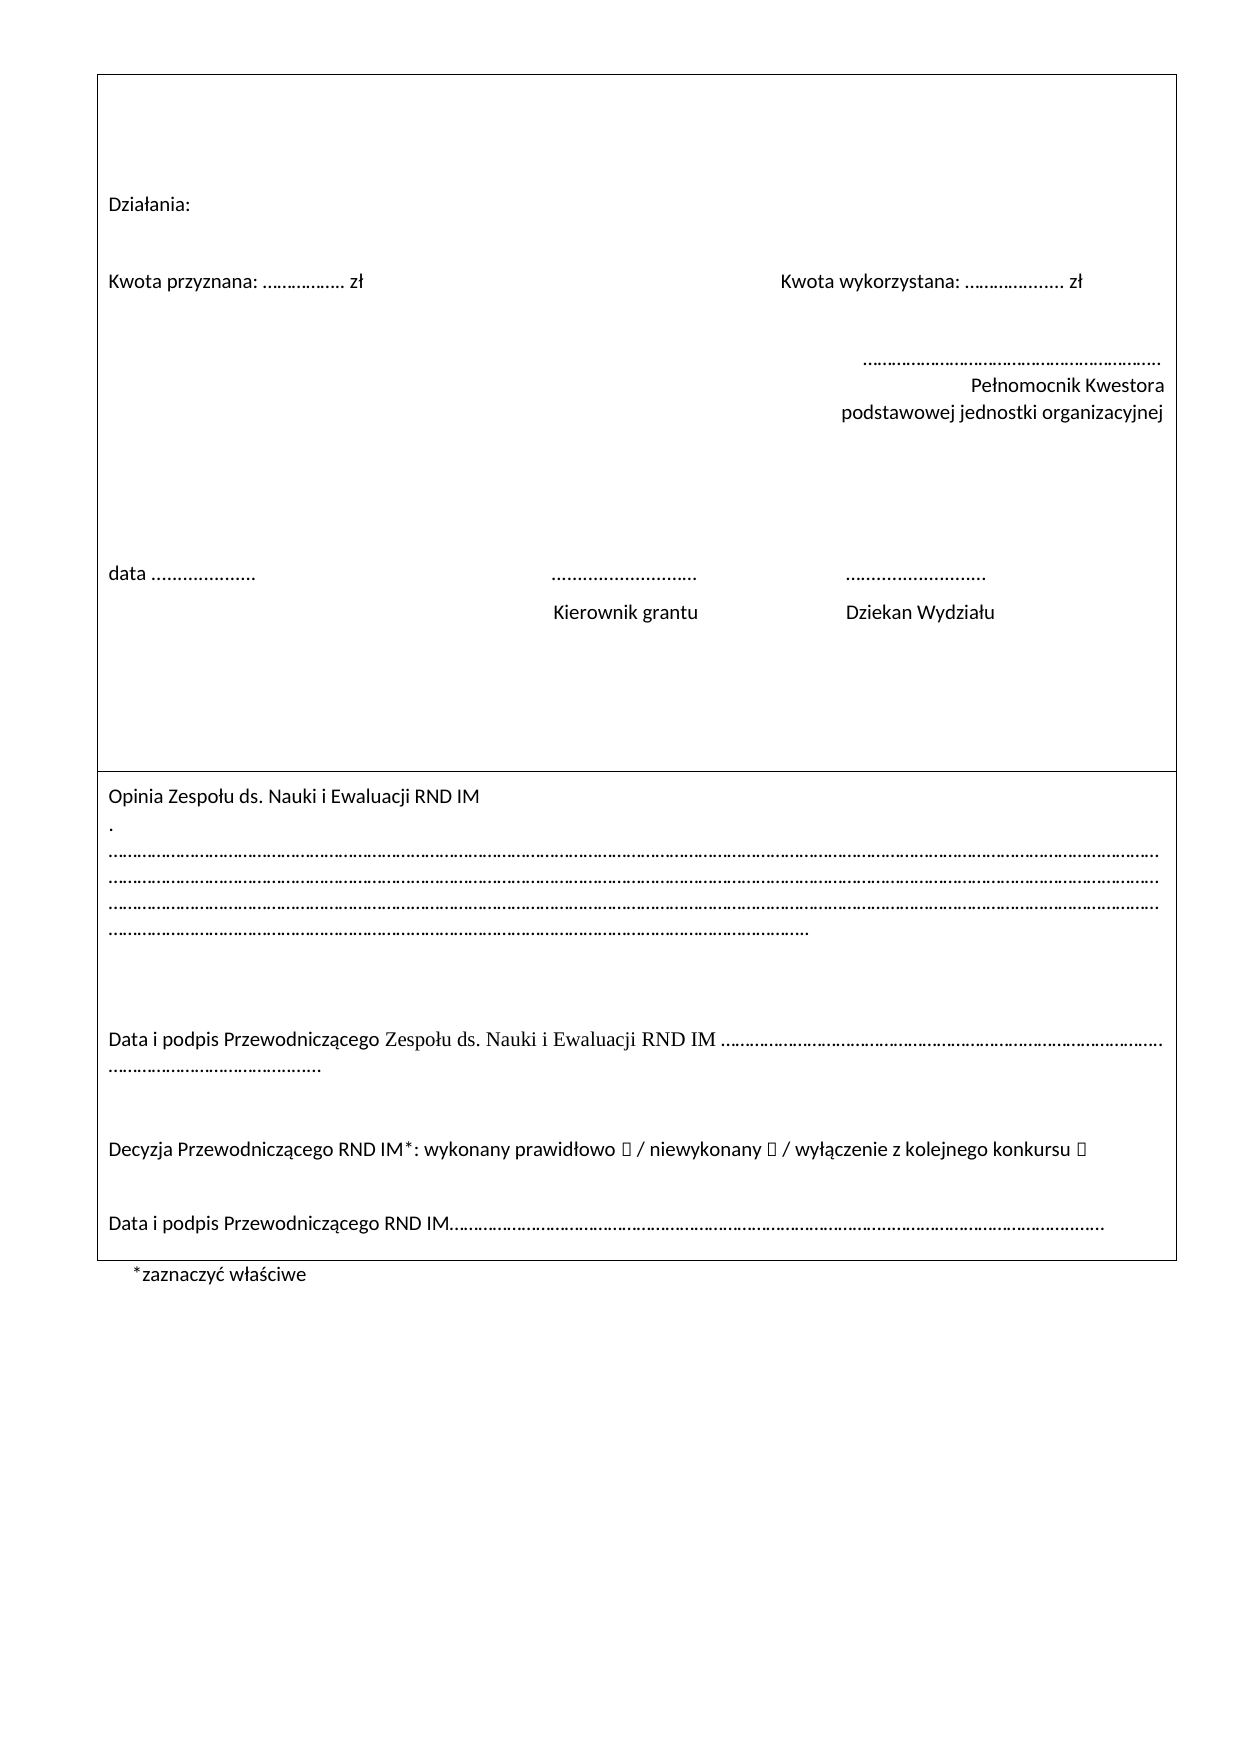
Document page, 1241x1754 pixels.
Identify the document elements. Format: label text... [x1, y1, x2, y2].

table_cell Opinia Zespołu ds. Nauki i Ewaluacji RND IM .……………………………………………………………………………………………………………………………………………………………………………………………………………………………………………………………………………………………………………………………………………………………………………………………………………………………………………………………………………………………………………………………………………………………………………………………………………………………………………………………………………………………………………………………………….. Data i podpis Przewodniczącego Zespołu ds. Nauki i Ewaluacji RND IM ………………………………………………………………………………..………………………………..…... Decyzja Przewodniczącego RND IM*: wykonany prawidłowo  / niewykonany  / wyłączenie z kolejnego konkursu  Data i podpis Przewodniczącego RND IM………………………………………………………………………………..………………………………..…... [98, 772, 1176, 1260]
text *zaznaczyć właściwe [132, 1261, 1121, 1287]
table_cell Działania: Kwota przyznana: …………….. zł Kwota wykorzystana: …………........ zł …………………………………………………….. Pełnomocnik Kwestora podstawowej jednostki organizacyjnej data .................... .........................… …........................ Kierownik grantu Dziekan Wydziału [98, 75, 1176, 771]
